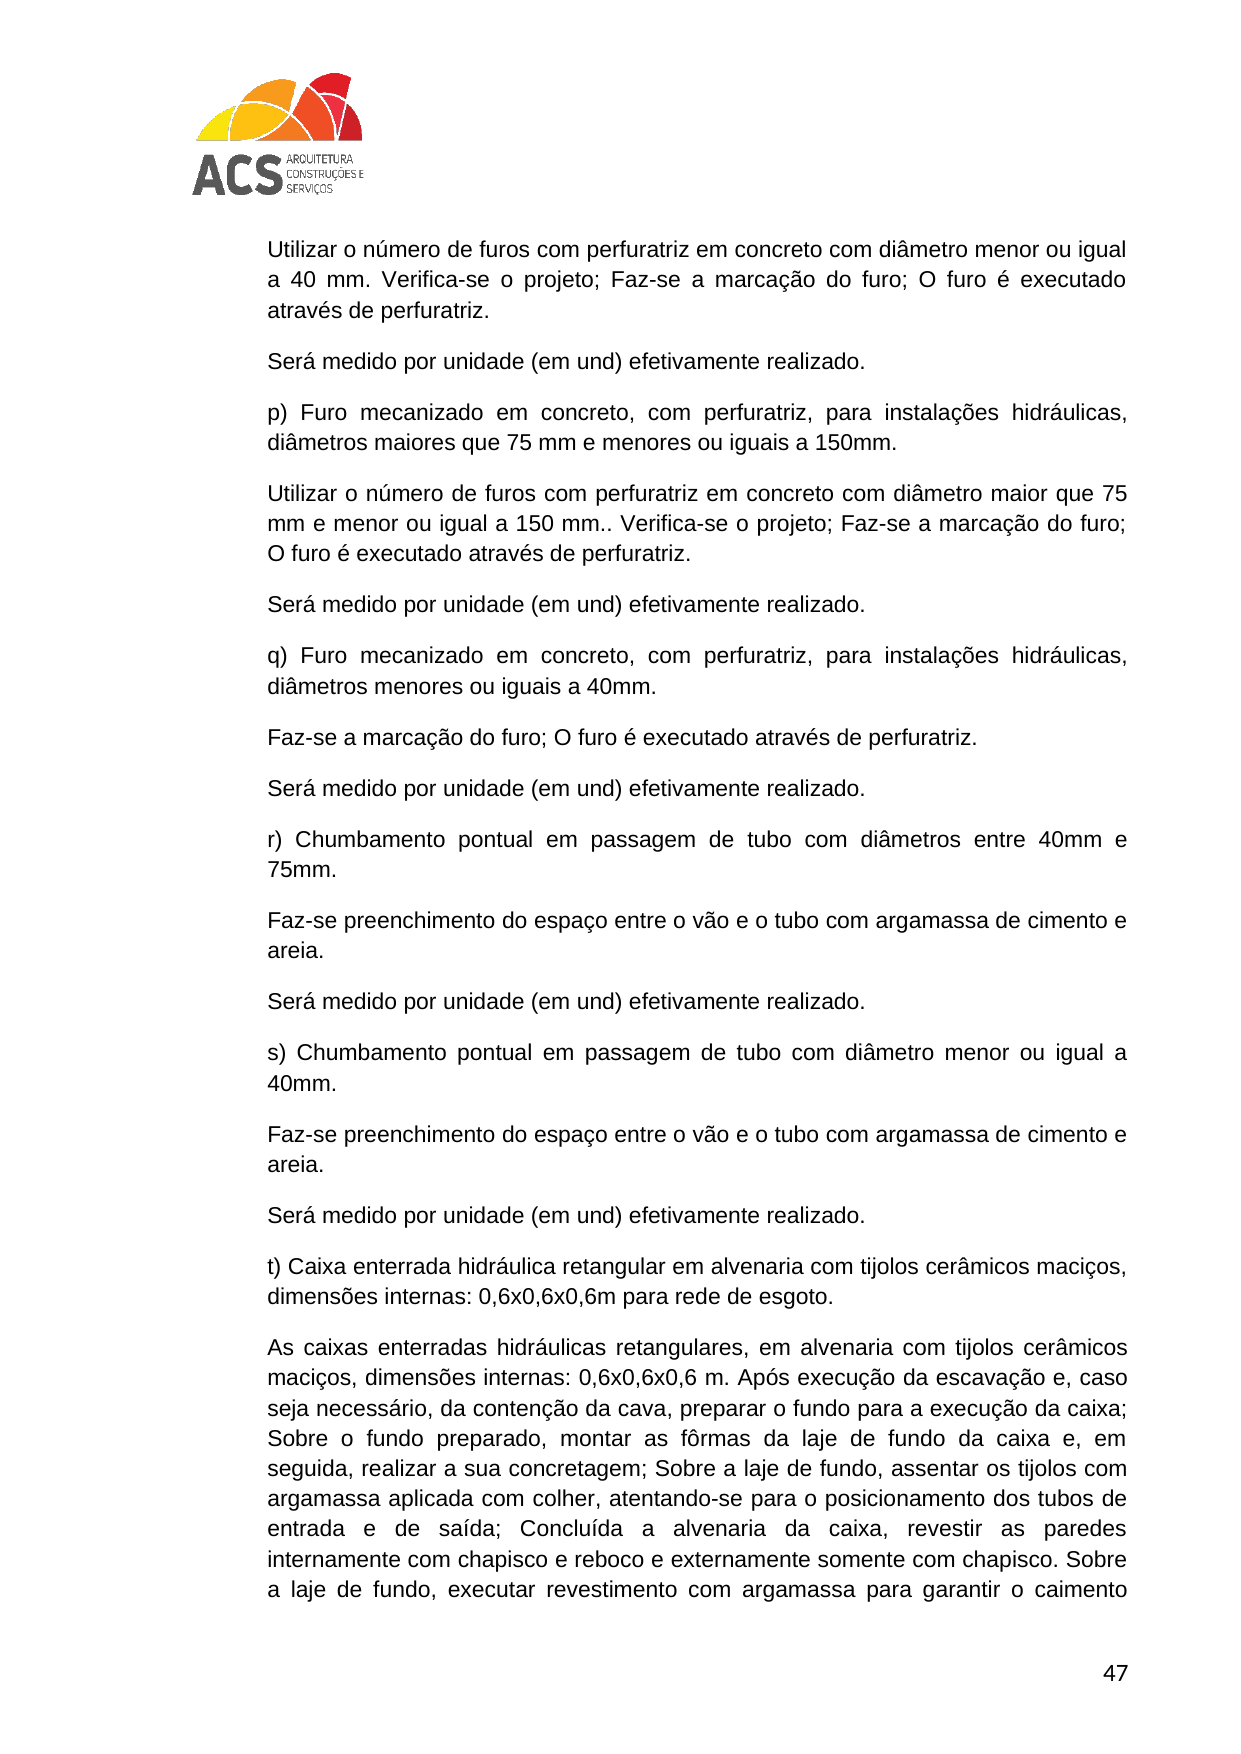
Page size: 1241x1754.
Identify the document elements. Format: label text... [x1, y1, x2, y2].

text Faz-se preenchimento do espaço entre o vão e o tubo com argamassa de cimento e areia. [267, 1121, 1128, 1177]
text q) Furo mecanizado em concreto, com perfuratriz, para instalações hidráulicas, diâmetros menores ou iguais a 40mm. [267, 642, 1128, 699]
text Será medido por unidade (em und) efetivamente realizado. [267, 775, 1128, 801]
text r) Chumbamento pontual em passagem de tubo com diâmetros entre 40mm e 75mm. [267, 826, 1128, 882]
picture [192, 73, 364, 195]
text Será medido por unidade (em und) efetivamente realizado. [267, 591, 1128, 618]
text Utilizar o número de furos com perfuratriz em concreto com diâmetro menor ou igual a 40 mm. Verifica-se o projeto; Faz-se a marcação do furo; O furo é executado através de perfuratriz. [267, 236, 1128, 323]
text Será medido por unidade (em und) efetivamente realizado. [267, 348, 1128, 374]
text Faz-se preenchimento do espaço entre o vão e o tubo com argamassa de cimento e areia. [267, 907, 1128, 964]
text p) Furo mecanizado em concreto, com perfuratriz, para instalações hidráulicas, diâmetros maiores que 75 mm e menores ou iguais a 150mm. [267, 399, 1128, 455]
text Utilizar o número de furos com perfuratriz em concreto com diâmetro maior que 75 mm e menor ou igual a 150 mm.. Verifica-se o projeto; Faz-se a marcação do furo; O furo é executado através de perfuratriz. [267, 480, 1128, 567]
text t) Caixa enterrada hidráulica retangular em alvenaria com tijolos cerâmicos maciços, dimensões internas: 0,6x0,6x0,6m para rede de esgoto. [267, 1253, 1128, 1309]
text Será medido por unidade (em und) efetivamente realizado. [267, 1202, 1128, 1228]
text s) Chumbamento pontual em passagem de tubo com diâmetro menor ou igual a 40mm. [267, 1039, 1128, 1096]
text Faz-se a marcação do furo; O furo é executado através de perfuratriz. [267, 724, 1128, 750]
text Será medido por unidade (em und) efetivamente realizado. [267, 988, 1128, 1015]
